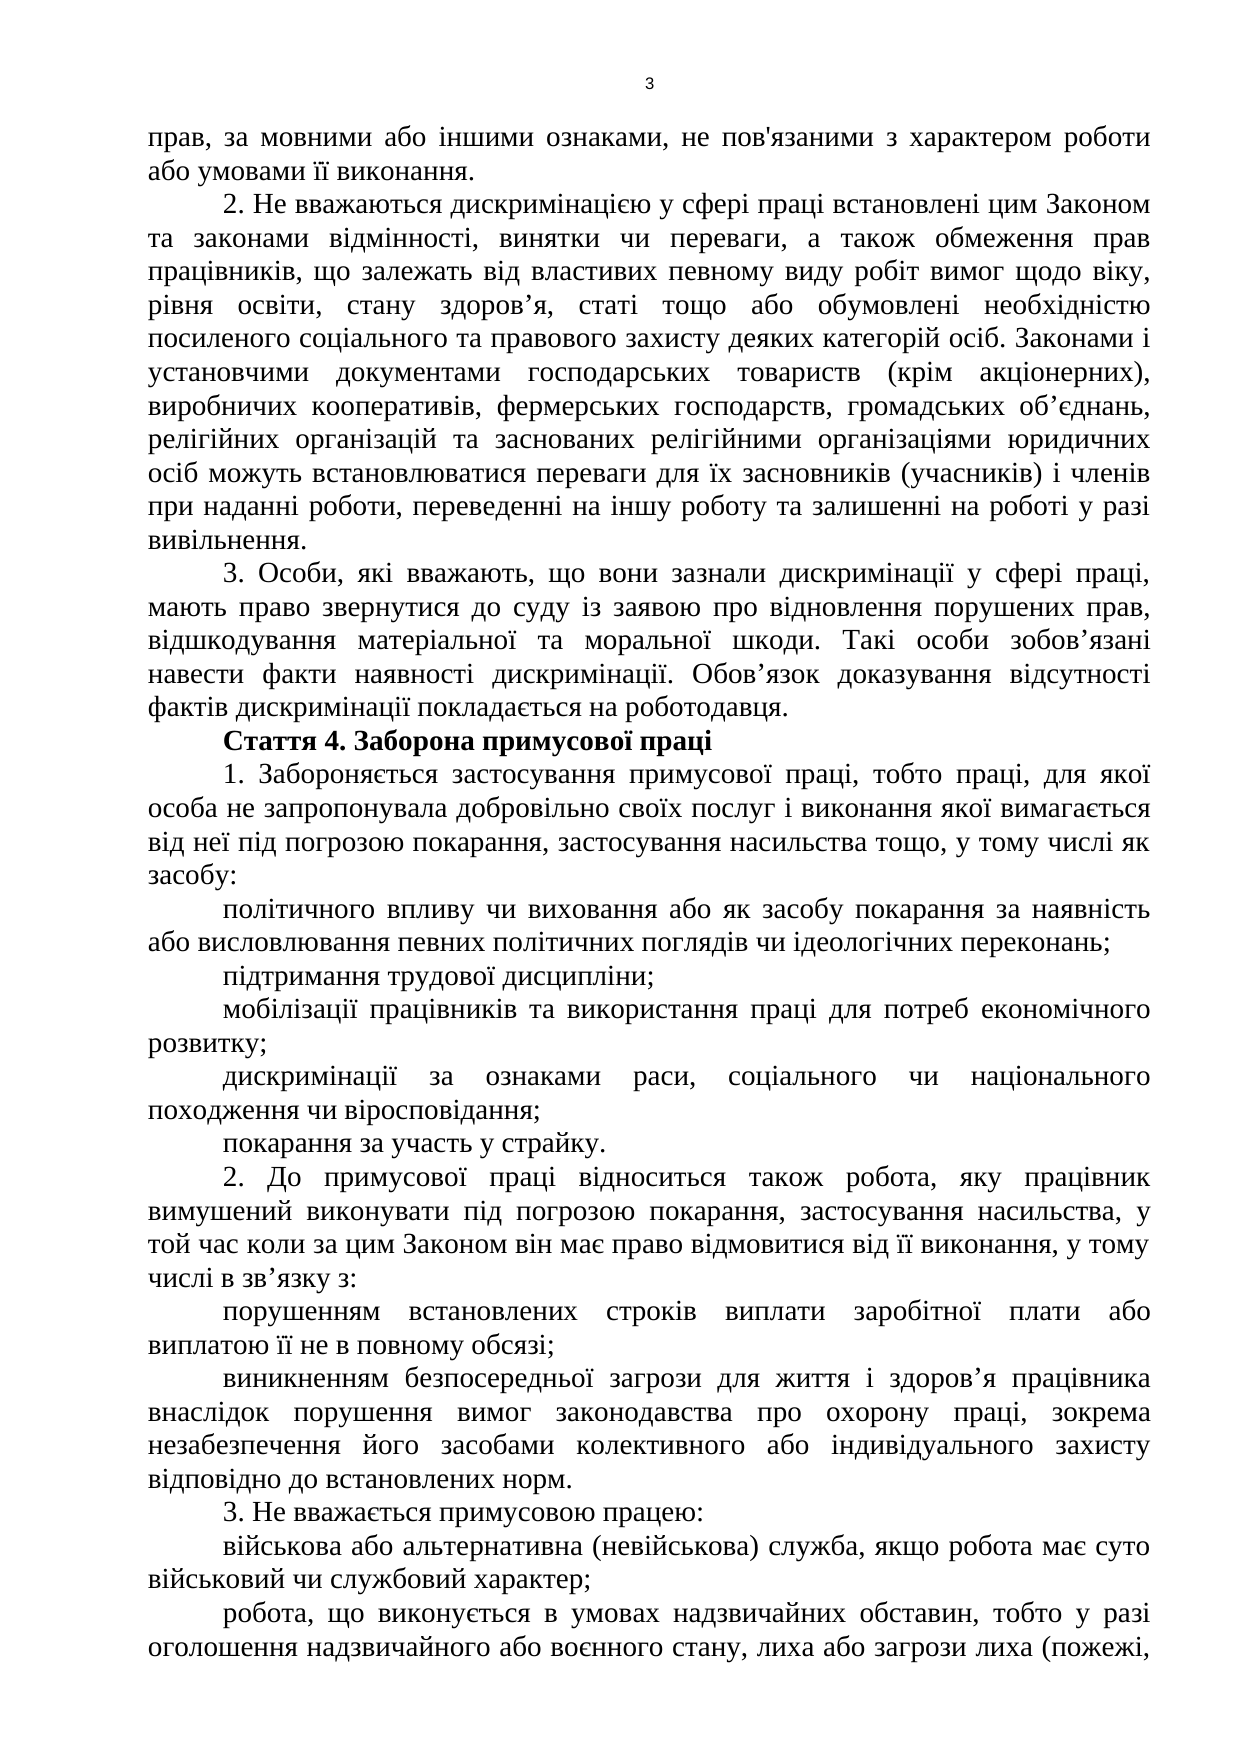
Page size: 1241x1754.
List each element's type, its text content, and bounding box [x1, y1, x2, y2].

text Стаття 4. Заборона примусової праці [148, 723, 1152, 757]
text 2. Не вважаються дискримінацією у сфері праці встановлені цим Законом та законами відмінності, винятки чи переваги, а також обмеження прав працівників, що залежать від властивих певному виду робіт вимог щодо віку, рівня освіти, стану здоров’я, статі тощо або обумовлені необхідністю посиленого соціального та правового захисту деяких категорій осіб. Законами і установчими документами господарських товариств (крім акціонерних), виробничих кооперативів, фермерських господарств, громадських об’єднань, релігійних організацій та заснованих релігійними організаціями юридичних осіб можуть встановлюватися переваги для їх засновників (учасників) і членів при наданні роботи, переведенні на іншу роботу та залишенні на роботі у разі вивільнення. [148, 186, 1152, 555]
text політичного впливу чи виховання або як засобу покарання за наявність або висловлювання певних політичних поглядів чи ідеологічних переконань; [148, 891, 1152, 958]
text підтримання трудової дисципліни; [148, 958, 1152, 991]
text 3. Особи, які вважають, що вони зазнали дискримінації у сфері праці, мають право звернутися до суду із заявою про відновлення порушених прав, відшкодування матеріальної та моральної шкоди. Такі особи зобов’язані навести факти наявності дискримінації. Обов’язок доказування відсутності фактів дискримінації покладається на роботодавця. [148, 555, 1152, 723]
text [148, 1595, 1152, 1662]
text дискримінації за ознаками раси, соціального чи національного походження чи віросповідання; [148, 1058, 1152, 1126]
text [148, 119, 1152, 186]
text виникненням безпосередньої загрози для життя і здоров’я працівника внаслідок порушення вимог законодавства про охорону праці, зокрема незабезпечення його засобами колективного або індивідуального захисту відповідно до встановлених норм. [148, 1360, 1152, 1494]
text військова або альтернативна (невійськова) служба, якщо робота має суто військовий чи службовий характер; [148, 1528, 1152, 1595]
text 1. Забороняється застосування примусової праці, тобто праці, для якої особа не запропонувала добровільно своїх послуг і виконання якої вимагається від неї під погрозою покарання, застосування насильства тощо, у тому числі як засобу: [148, 757, 1152, 891]
text 3. Не вважається примусовою працею: [148, 1494, 1152, 1528]
text мобілізації працівників та використання праці для потреб економічного розвитку; [148, 991, 1152, 1058]
text покарання за участь у страйку. [148, 1126, 1152, 1159]
text порушенням встановлених строків виплати заробітної плати або виплатою її не в повному обсязі; [148, 1293, 1152, 1360]
text 2. До примусової праці відноситься також робота, яку працівник вимушений виконувати під погрозою покарання, застосування насильства, у той час коли за цим Законом він має право відмовитися від її виконання, у тому числі в зв’язку з: [148, 1159, 1152, 1293]
